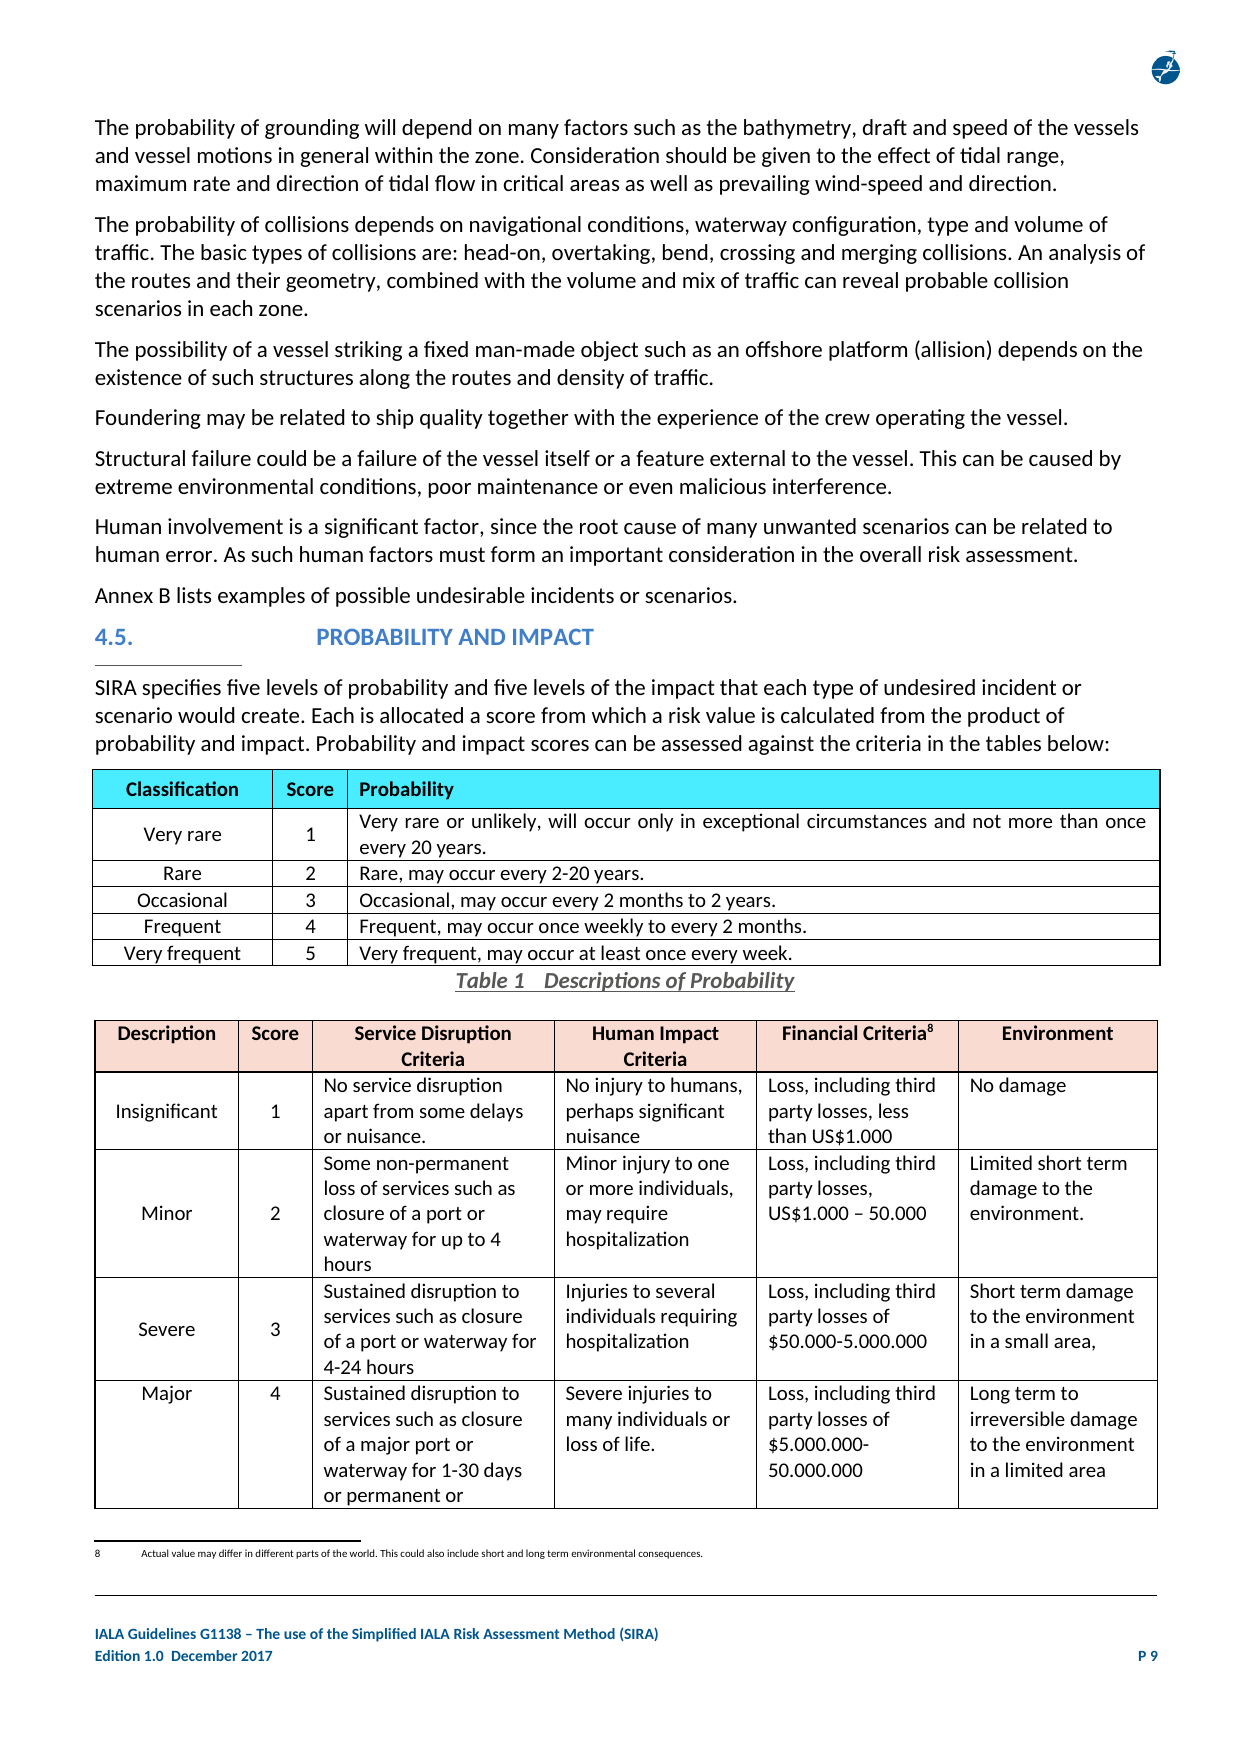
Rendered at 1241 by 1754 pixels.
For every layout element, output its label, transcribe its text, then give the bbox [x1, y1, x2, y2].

table_cell Minor [96, 1150, 238, 1277]
table_cell Limited short term damage to the environment. [959, 1150, 1157, 1277]
table_cell 1 [273, 809, 347, 859]
table_cell 2 [239, 1150, 312, 1277]
table_cell Insignificant [96, 1073, 238, 1149]
table_header Score [239, 1021, 312, 1071]
table_cell Frequent [93, 914, 272, 939]
table_header Probability [348, 770, 1159, 808]
table_header Service Disruption Criteria [313, 1021, 554, 1071]
text SIRA specifies five levels of probability and five levels of the impact that each type of undesired incident or scenario would create. Each is allocated a score from which a risk value is calculated from the product of probability and impact. Probability and impact scores can be assessed against the criteria in the tables below: [94, 673, 1157, 757]
table_cell No injury to humans, perhaps significant nuisance [555, 1073, 756, 1149]
table_cell Severe [96, 1278, 238, 1379]
table_cell 4 [273, 914, 347, 939]
text The possibility of a vessel striking a fixed man-made object such as an offshore platform (allision) depends on the existence of such structures along the routes and density of traffic. [94, 335, 1157, 391]
text Human involvement is a significant factor, since the root cause of many unwanted scenarios can be related to human error. As such human factors must form an important consideration in the overall risk assessment. [94, 512, 1157, 568]
table_cell Major [96, 1381, 238, 1508]
table_header Description [96, 1021, 238, 1071]
table_cell Very rare or unlikely, will occur only in exceptional circumstances and not more than once every 20 years. [348, 809, 1159, 859]
table_cell Very rare [93, 809, 272, 859]
text Structural failure could be a failure of the vessel itself or a feature external to the vessel. This can be caused by extreme environmental conditions, poor maintenance or even malicious interference. [94, 444, 1157, 500]
subtitle PROBABILITY AND IMPACT [94, 621, 1084, 652]
table_cell 4 [239, 1381, 312, 1508]
table_header Human Impact Criteria [555, 1021, 756, 1071]
text Annex B lists examples of possible undesirable incidents or scenarios. [94, 581, 1157, 609]
table_cell Loss, including third party losses, less than US$1.000 [757, 1073, 958, 1149]
text The probability of grounding will depend on many factors such as the bathymetry, draft and speed of the vessels and vessel motions in general within the zone. Consideration should be given to the effect of tidal range, maximum rate and direction of tidal flow in critical areas as well as prevailing wind-speed and direction. [94, 113, 1157, 198]
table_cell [313, 1381, 554, 1508]
table_cell Frequent, may occur once weekly to every 2 months. [348, 914, 1159, 939]
text Descriptions of Probability [94, 966, 1157, 994]
table_cell 2 [273, 861, 347, 886]
table_header Environment [959, 1021, 1157, 1071]
table_header Classification [93, 770, 272, 808]
table_cell Very frequent, may occur at least once every week. [348, 940, 1159, 965]
table_cell Injuries to several individuals requiring hospitalization [555, 1278, 756, 1379]
table_cell Short term damage to the environment in a small area, [959, 1278, 1157, 1379]
table_header Score [273, 770, 347, 808]
table_header Financial Criteria [757, 1021, 958, 1071]
table_cell Loss, including third party losses, US$1.000 – 50.000 [757, 1150, 958, 1277]
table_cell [959, 1381, 1157, 1508]
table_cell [555, 1381, 756, 1508]
table_cell Very frequent [93, 940, 272, 965]
table_cell Occasional, may occur every 2 months to 2 years. [348, 887, 1159, 912]
table_cell Sustained disruption to services such as closure of a port or waterway for 4-24 hours [313, 1278, 554, 1379]
table_cell 3 [273, 887, 347, 912]
table_cell 3 [239, 1278, 312, 1379]
table_cell Rare, may occur every 2-20 years. [348, 861, 1159, 886]
table_cell Loss, including third party losses of $50.000-5.000.000 [757, 1278, 958, 1379]
picture [1120, 0, 1239, 119]
table_cell 1 [239, 1073, 312, 1149]
table_cell No damage [959, 1073, 1157, 1149]
table_cell Minor injury to one or more individuals, may require hospitalization [555, 1150, 756, 1277]
table_cell 5 [273, 940, 347, 965]
text Foundering may be related to ship quality together with the experience of the crew operating the vessel. [94, 403, 1157, 431]
table_cell Rare [93, 861, 272, 886]
table_cell Occasional [93, 887, 272, 912]
table_cell No service disruption apart from some delays or nuisance. [313, 1073, 554, 1149]
text The probability of collisions depends on navigational conditions, waterway configuration, type and volume of traffic. The basic types of collisions are: head-on, overtaking, bend, crossing and merging collisions. An analysis of the routes and their geometry, combined with the volume and mix of traffic can reveal probable collision scenarios in each zone. [94, 210, 1157, 322]
table_cell Some non-permanent loss of services such as closure of a port or waterway for up to 4 hours [313, 1150, 554, 1277]
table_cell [757, 1381, 958, 1508]
